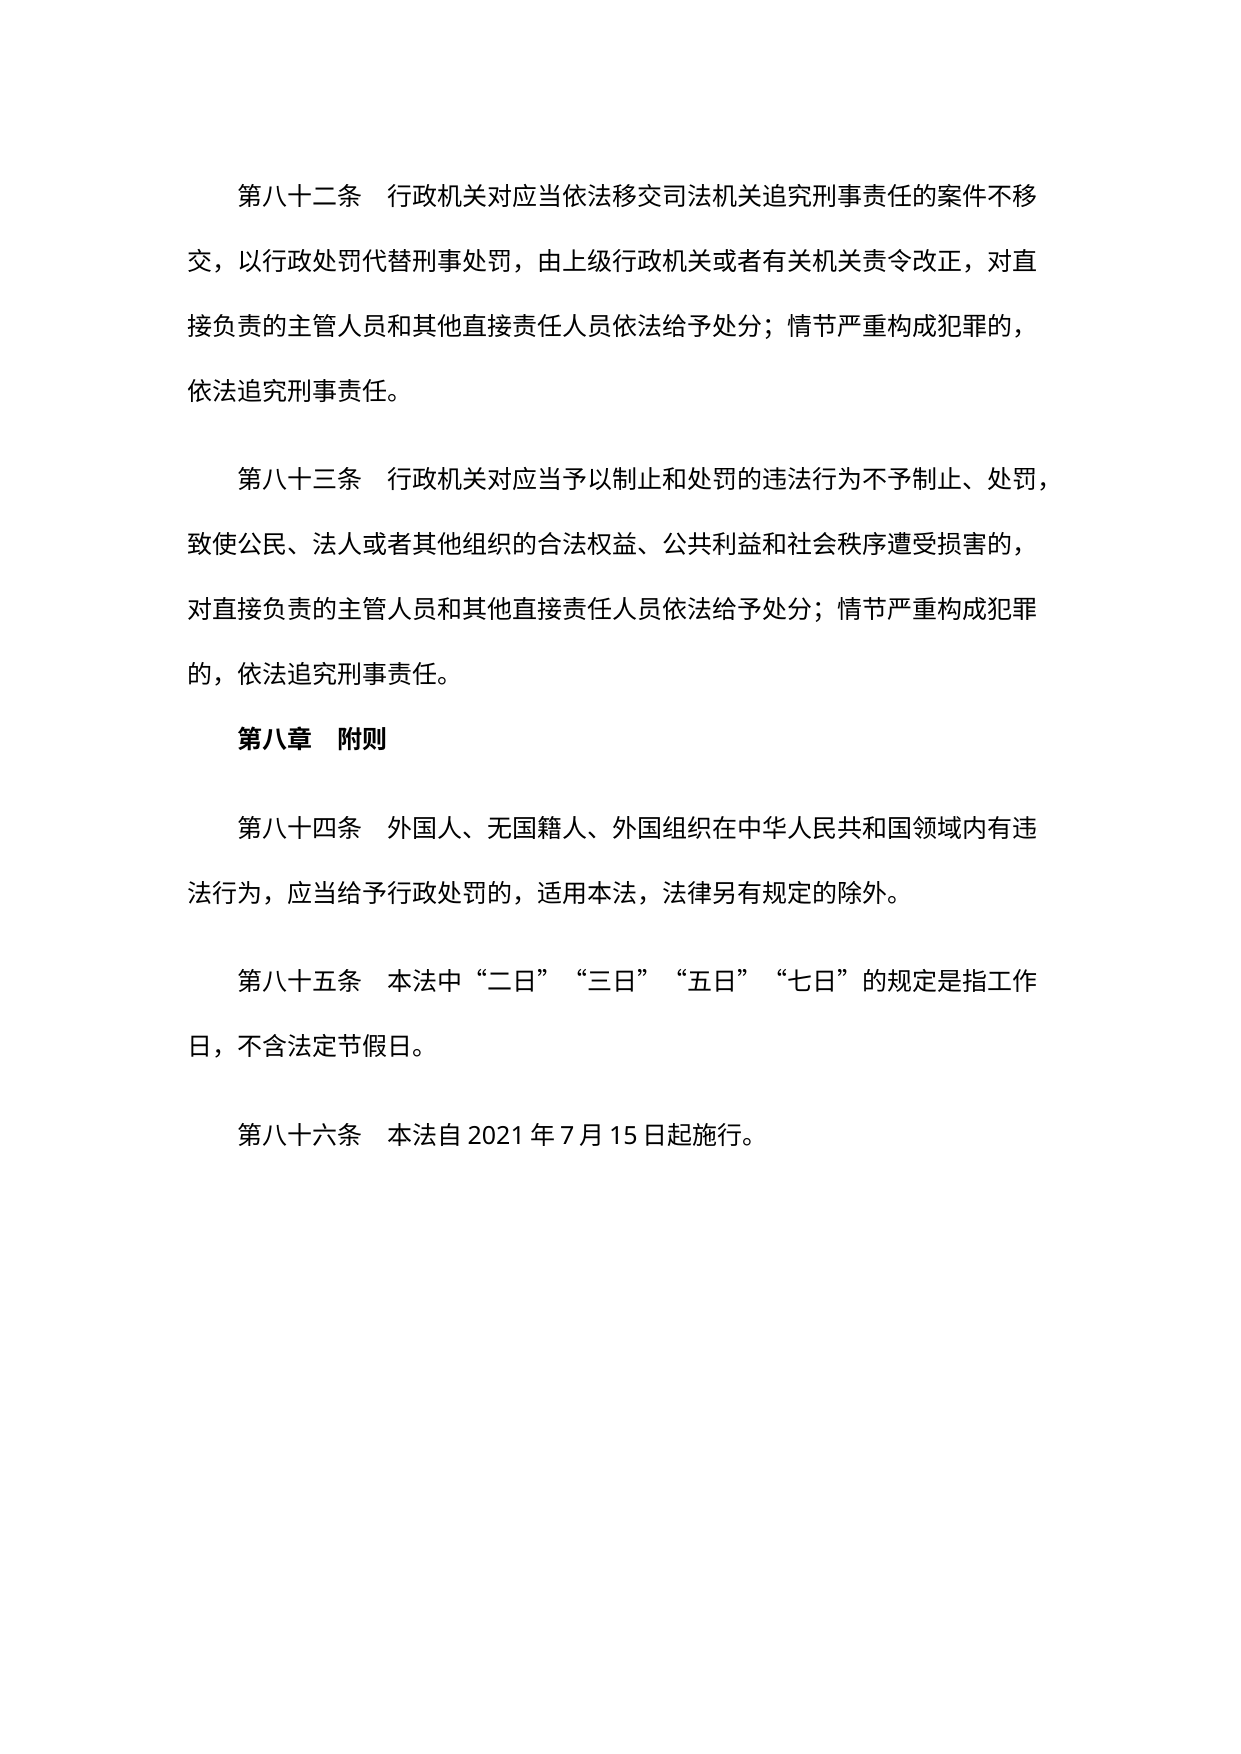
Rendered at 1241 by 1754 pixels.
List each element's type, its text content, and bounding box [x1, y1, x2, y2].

text 第八十五条 本法中“二日”“三日”“五日”“七日”的规定是指工作日，不含法定节假日。 [187, 947, 1053, 1077]
text 第八十六条 本法自2021年7月15日起施行。 [187, 1101, 1053, 1166]
text 第八十二条 行政机关对应当依法移交司法机关追究刑事责任的案件不移交，以行政处罚代替刑事处罚，由上级行政机关或者有关机关责令改正，对直接负责的主管人员和其他直接责任人员依法给予处分；情节严重构成犯罪的，依法追究刑事责任。 [187, 162, 1053, 422]
text 第八十三条 行政机关对应当予以制止和处罚的违法行为不予制止、处罚，致使公民、法人或者其他组织的合法权益、公共利益和社会秩序遭受损害的，对直接负责的主管人员和其他直接责任人员依法给予处分；情节严重构成犯罪的，依法追究刑事责任。 [187, 445, 1053, 705]
text 第八十四条 外国人、无国籍人、外国组织在中华人民共和国领域内有违法行为，应当给予行政处罚的，适用本法，法律另有规定的除外。 [187, 794, 1053, 924]
text 第八章 附则 [187, 705, 1053, 770]
